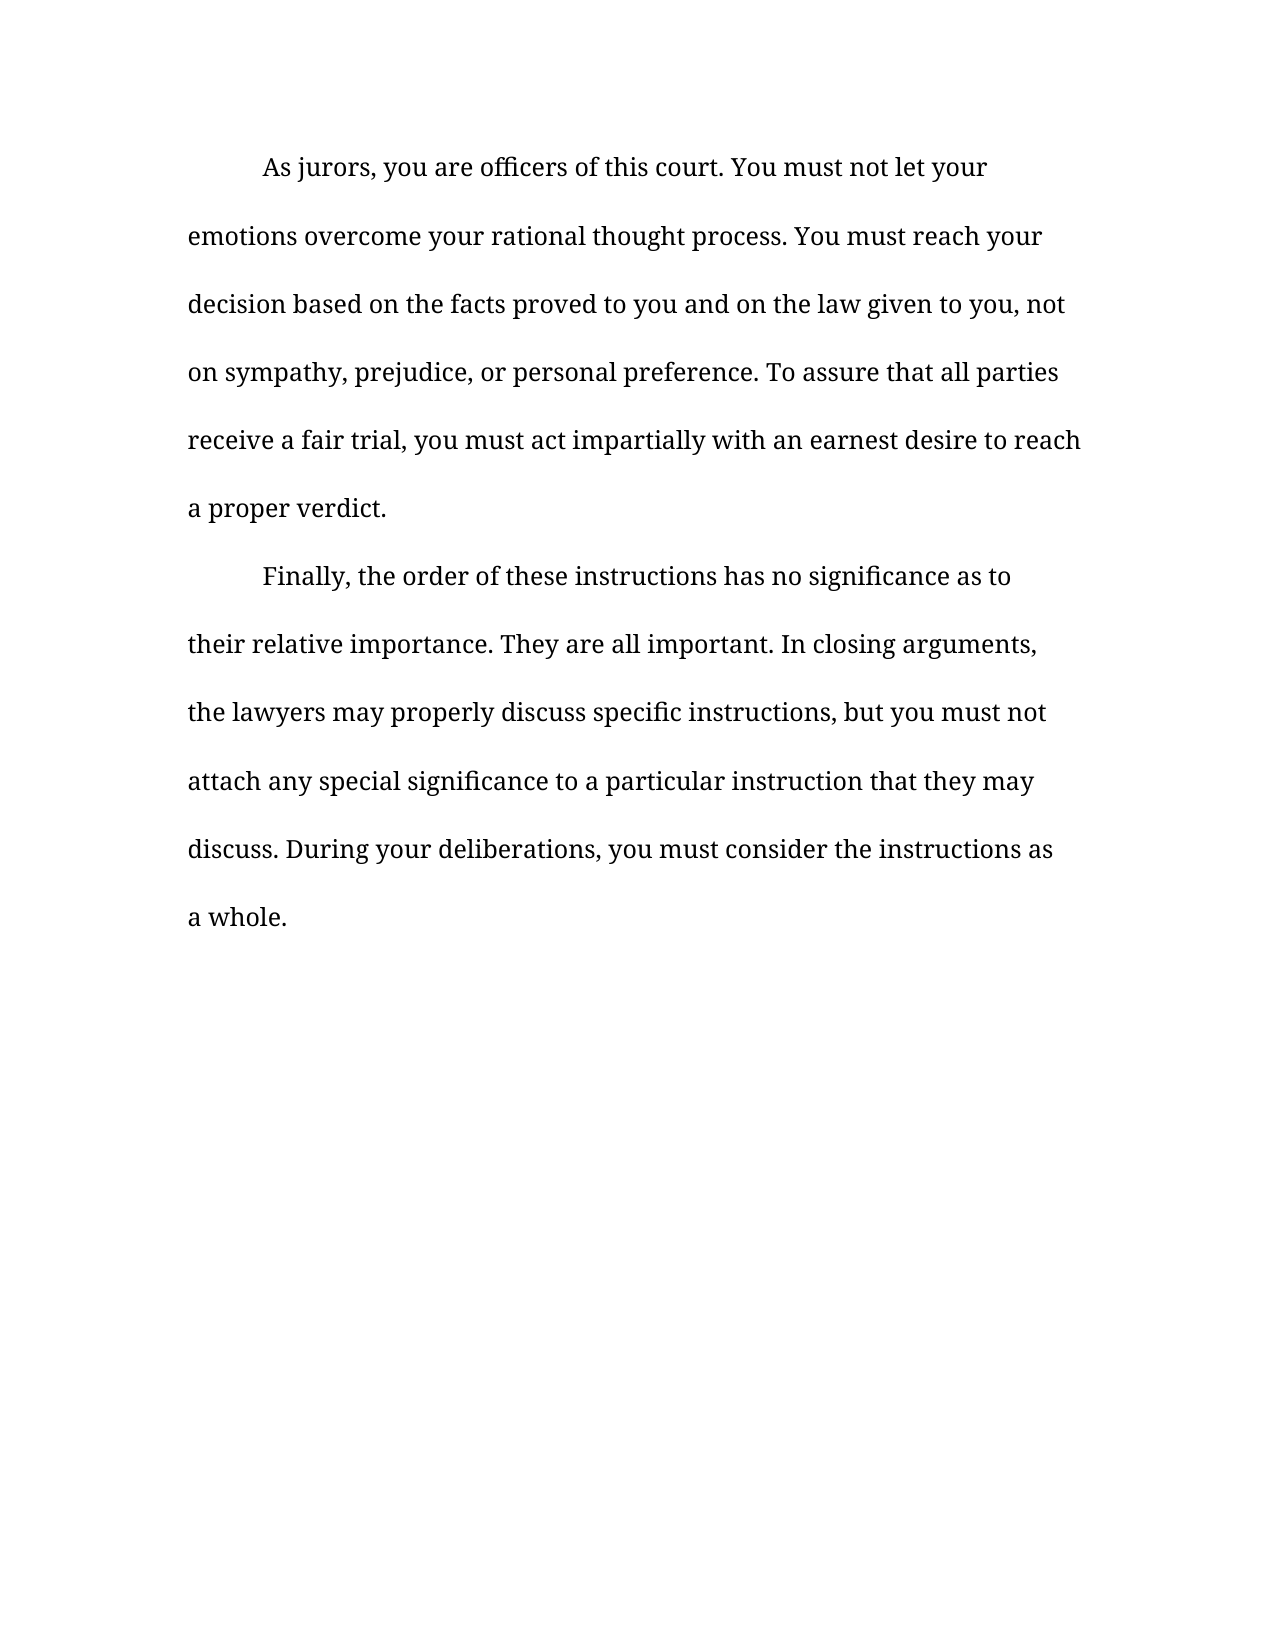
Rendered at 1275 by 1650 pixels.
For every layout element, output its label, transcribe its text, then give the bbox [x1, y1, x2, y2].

text As jurors, you are officers of this court. You must not let your emotions overcome your rational thought process. You must reach your decision based on the facts proved to you and on the law given to you, not on sympathy, prejudice, or personal preference. To assure that all parties receive a fair trial, you must act impartially with an earnest desire to reach a proper verdict. [187, 150, 1083, 525]
text Finally, the order of these instructions has no significance as to their relative importance. They are all important. In closing arguments, the lawyers may properly discuss specific instructions, but you must not attach any special significance to a particular instruction that they may discuss. During your deliberations, you must consider the instructions as a whole. [187, 559, 1059, 933]
